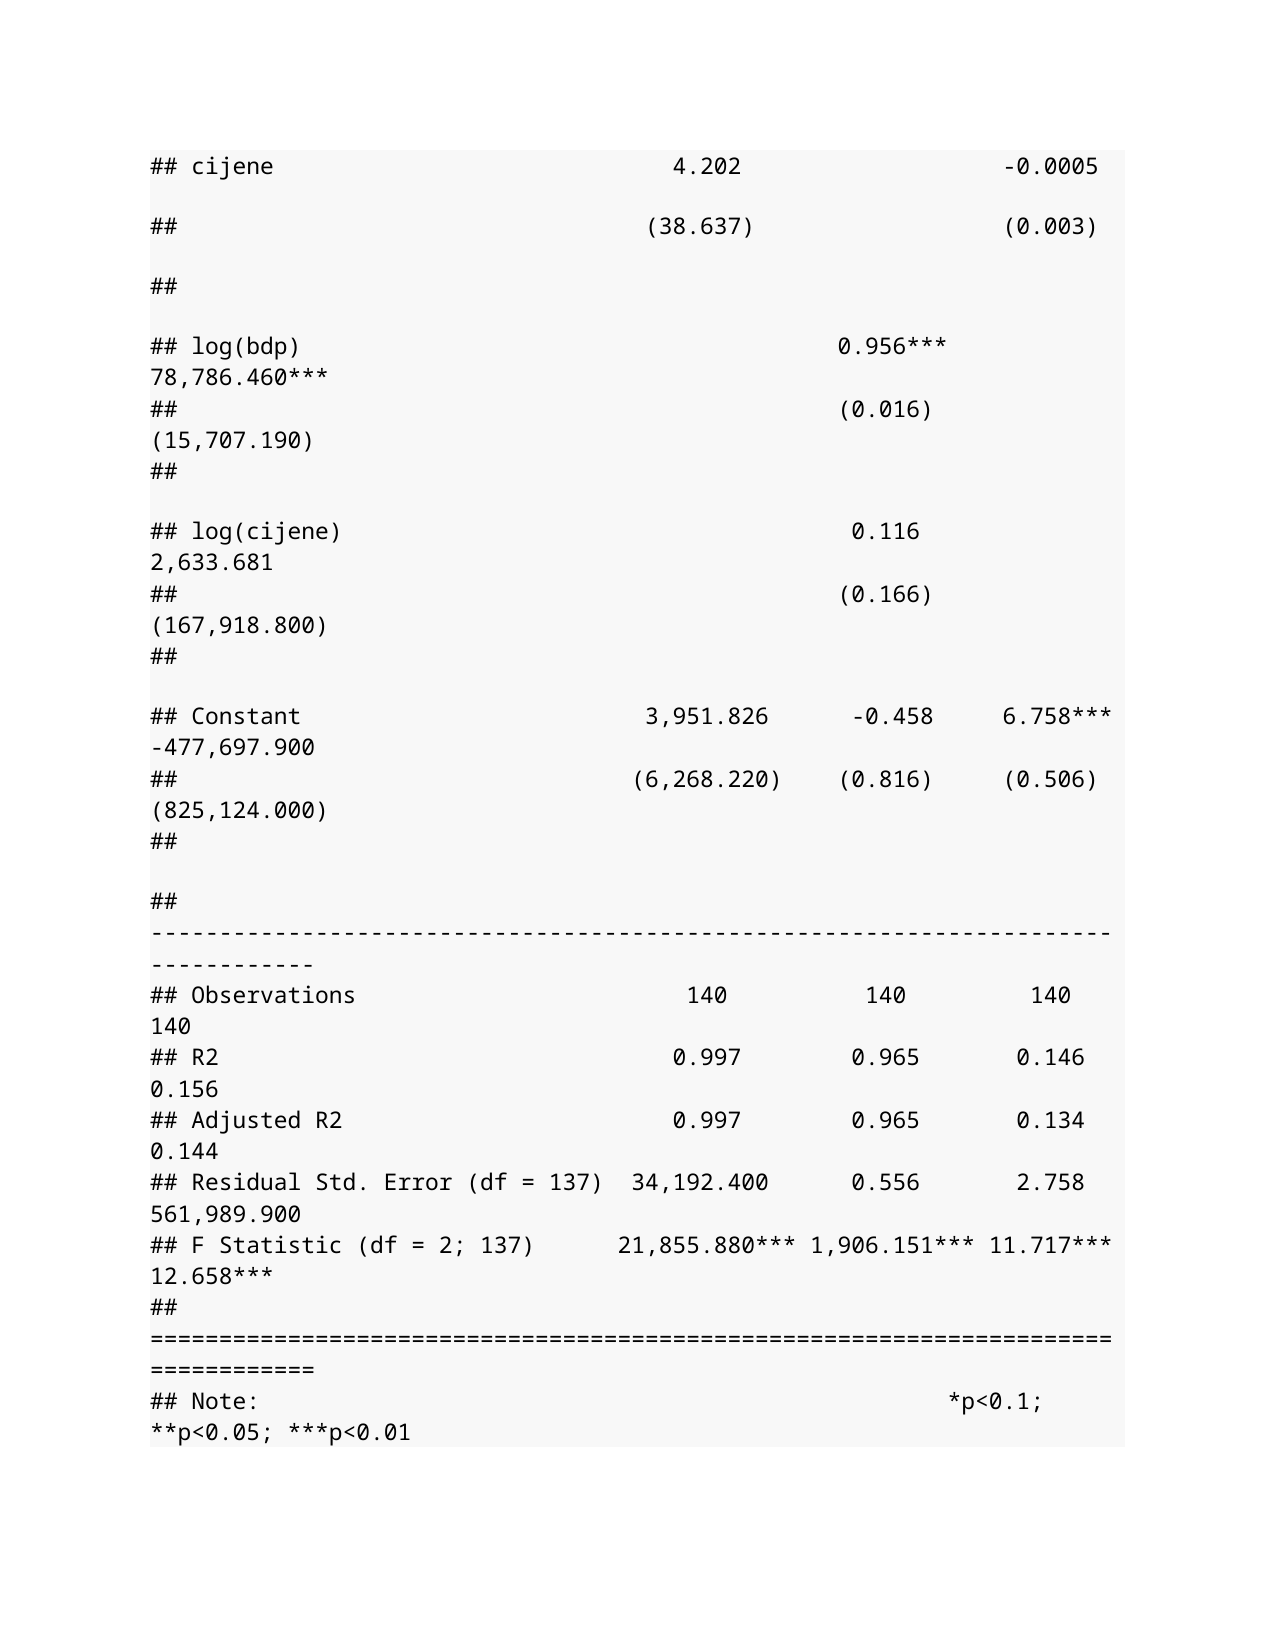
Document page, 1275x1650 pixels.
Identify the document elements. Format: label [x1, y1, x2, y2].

text [150, 150, 1125, 1447]
